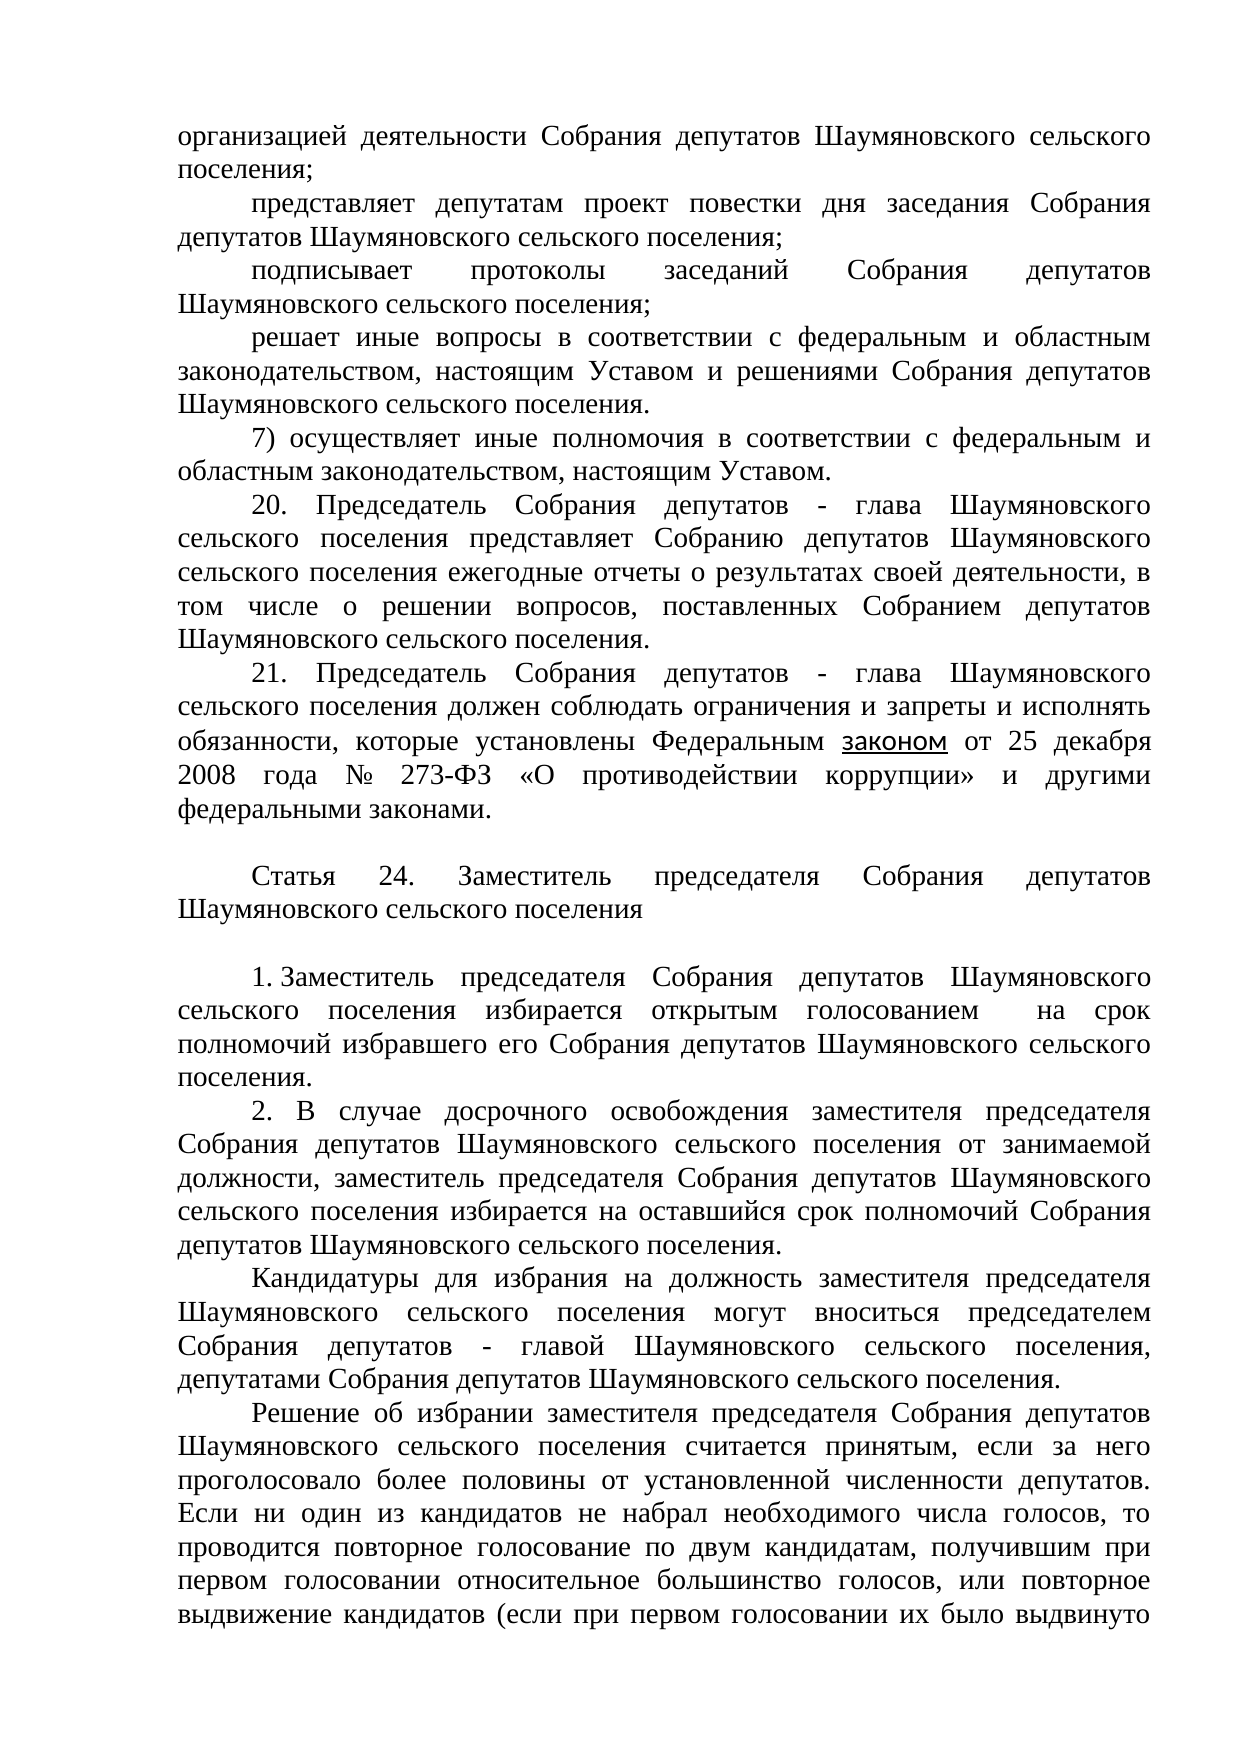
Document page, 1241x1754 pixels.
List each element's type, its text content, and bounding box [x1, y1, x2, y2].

text Кандидатуры для избрания на должность заместителя председателя Шаумяновского сельского поселения могут вноситься председателем Собрания депутатов - главой Шаумяновского сельского поселения, депутатами Собрания депутатов Шаумяновского сельского поселения. [177, 1261, 1152, 1395]
text подписывает протоколы заседаний Собрания депутатов Шаумяновского сельского поселения; [177, 252, 1152, 319]
text 7) осуществляет иные полномочия в соответствии с федеральным и областным законодательством, настоящим Уставом. [177, 420, 1152, 487]
text 20. Председатель Собрания депутатов - глава Шаумяновского сельского поселения представляет Собранию депутатов Шаумяновского сельского поселения ежегодные отчеты о результатах своей деятельности, в том числе о решении вопросов, поставленных Собранием депутатов Шаумяновского сельского поселения. [177, 487, 1152, 655]
text Статья 24. Заместитель председателя Собрания депутатов Шаумяновского сельского поселения [177, 858, 1152, 925]
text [177, 1395, 1152, 1629]
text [177, 118, 1152, 185]
text 21. Председатель Собрания депутатов - глава Шаумяновского сельского поселения должен соблюдать ограничения и запреты и исполнять обязанности, которые установлены Федеральным законом от 25 декабря 2008 года № 273-ФЗ «О противодействии коррупции» и другими федеральными законами. [177, 655, 1152, 824]
text 2. В случае досрочного освобождения заместителя председателя Собрания депутатов Шаумяновского сельского поселения от занимаемой должности, заместитель председателя Собрания депутатов Шаумяновского сельского поселения избирается на оставшийся срок полномочий Собрания депутатов Шаумяновского сельского поселения. [177, 1093, 1152, 1261]
text решает иные вопросы в соответствии с федеральным и областным законодательством, настоящим Уставом и решениями Собрания депутатов Шаумяновского сельского поселения. [177, 319, 1152, 420]
text 1. Заместитель председателя Собрания депутатов Шаумяновского сельского поселения избирается открытым голосованием на срок полномочий избравшего его Собрания депутатов Шаумяновского сельского поселения. [177, 959, 1152, 1093]
text представляет депутатам проект повестки дня заседания Собрания депутатов Шаумяновского сельского поселения; [177, 185, 1152, 252]
